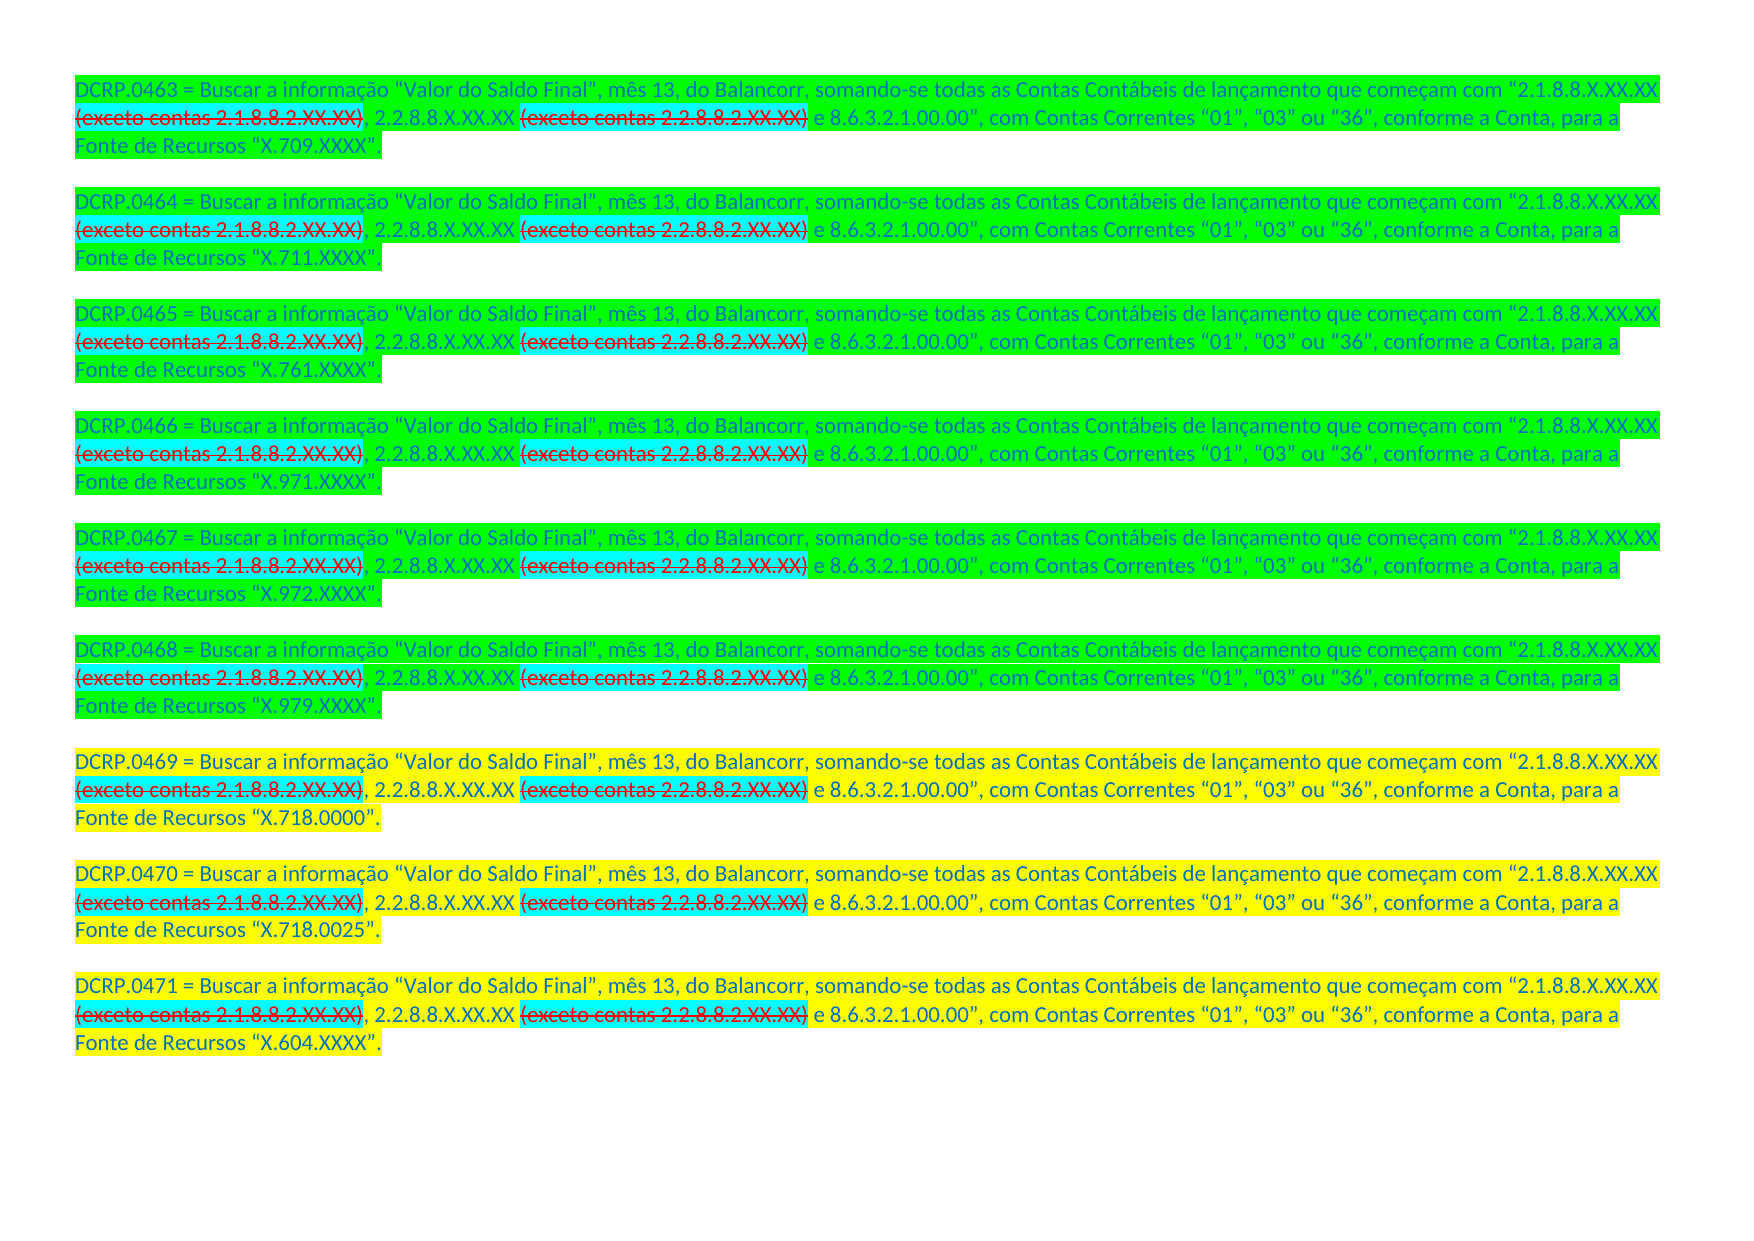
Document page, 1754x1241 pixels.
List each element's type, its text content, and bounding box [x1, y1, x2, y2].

text DCRP.0470 = Buscar a informação “Valor do Saldo Final”, mês 13, do Balancorr, somando-se todas as Contas Contábeis de lançamento que começam com “2.1.8.8.X.XX.XX (exceto contas 2.1.8.8.2.XX.XX), 2.2.8.8.X.XX.XX (exceto contas 2.2.8.8.2.XX.XX) e 8.6.3.2.1.00.00”, com Contas Correntes “01”, “03” ou “36”, conforme a Conta, para a Fonte de Recursos “X.718.0025”. [75, 859, 1679, 944]
text DCRP.0466 = Buscar a informação “Valor do Saldo Final”, mês 13, do Balancorr, somando-se todas as Contas Contábeis de lançamento que começam com “2.1.8.8.X.XX.XX (exceto contas 2.1.8.8.2.XX.XX), 2.2.8.8.X.XX.XX (exceto contas 2.2.8.8.2.XX.XX) e 8.6.3.2.1.00.00”, com Contas Correntes “01”, “03” ou “36”, conforme a Conta, para a Fonte de Recursos “X.971.XXXX”. [382, 411, 1679, 495]
text DCRP.0468 = Buscar a informação “Valor do Saldo Final”, mês 13, do Balancorr, somando-se todas as Contas Contábeis de lançamento que começam com “2.1.8.8.X.XX.XX (exceto contas 2.1.8.8.2.XX.XX), 2.2.8.8.X.XX.XX (exceto contas 2.2.8.8.2.XX.XX) e 8.6.3.2.1.00.00”, com Contas Correntes “01”, “03” ou “36”, conforme a Conta, para a Fonte de Recursos “X.979.XXXX”. [75, 635, 1679, 719]
text DCRP.0467 = Buscar a informação “Valor do Saldo Final”, mês 13, do Balancorr, somando-se todas as Contas Contábeis de lançamento que começam com “2.1.8.8.X.XX.XX (exceto contas 2.1.8.8.2.XX.XX), 2.2.8.8.X.XX.XX (exceto contas 2.2.8.8.2.XX.XX) e 8.6.3.2.1.00.00”, com Contas Correntes “01”, “03” ou “36”, conforme a Conta, para a Fonte de Recursos “X.972.XXXX”. [382, 523, 1679, 607]
text DCRP.0471 = Buscar a informação “Valor do Saldo Final”, mês 13, do Balancorr, somando-se todas as Contas Contábeis de lançamento que começam com “2.1.8.8.X.XX.XX (exceto contas 2.1.8.8.2.XX.XX), 2.2.8.8.X.XX.XX (exceto contas 2.2.8.8.2.XX.XX) e 8.6.3.2.1.00.00”, com Contas Correntes “01”, “03” ou “36”, conforme a Conta, para a Fonte de Recursos “X.604.XXXX”. [382, 972, 1679, 1056]
text DCRP.0469 = Buscar a informação “Valor do Saldo Final”, mês 13, do Balancorr, somando-se todas as Contas Contábeis de lançamento que começam com “2.1.8.8.X.XX.XX (exceto contas 2.1.8.8.2.XX.XX), 2.2.8.8.X.XX.XX (exceto contas 2.2.8.8.2.XX.XX) e 8.6.3.2.1.00.00”, com Contas Correntes “01”, “03” ou “36”, conforme a Conta, para a Fonte de Recursos “X.718.0000”. [75, 747, 1679, 832]
text DCRP.0465 = Buscar a informação “Valor do Saldo Final”, mês 13, do Balancorr, somando-se todas as Contas Contábeis de lançamento que começam com “2.1.8.8.X.XX.XX (exceto contas 2.1.8.8.2.XX.XX), 2.2.8.8.X.XX.XX (exceto contas 2.2.8.8.2.XX.XX) e 8.6.3.2.1.00.00”, com Contas Correntes “01”, “03” ou “36”, conforme a Conta, para a Fonte de Recursos “X.761.XXXX”. [382, 299, 1679, 383]
text DCRP.0464 = Buscar a informação “Valor do Saldo Final”, mês 13, do Balancorr, somando-se todas as Contas Contábeis de lançamento que começam com “2.1.8.8.X.XX.XX (exceto contas 2.1.8.8.2.XX.XX), 2.2.8.8.X.XX.XX (exceto contas 2.2.8.8.2.XX.XX) e 8.6.3.2.1.00.00”, com Contas Correntes “01”, “03” ou “36”, conforme a Conta, para a Fonte de Recursos “X.711.XXXX”. [382, 187, 1679, 271]
text DCRP.0463 = Buscar a informação “Valor do Saldo Final”, mês 13, do Balancorr, somando-se todas as Contas Contábeis de lançamento que começam com “2.1.8.8.X.XX.XX (exceto contas 2.1.8.8.2.XX.XX), 2.2.8.8.X.XX.XX (exceto contas 2.2.8.8.2.XX.XX) e 8.6.3.2.1.00.00”, com Contas Correntes “01”, “03” ou “36”, conforme a Conta, para a Fonte de Recursos “X.709.XXXX”. [382, 75, 1679, 159]
